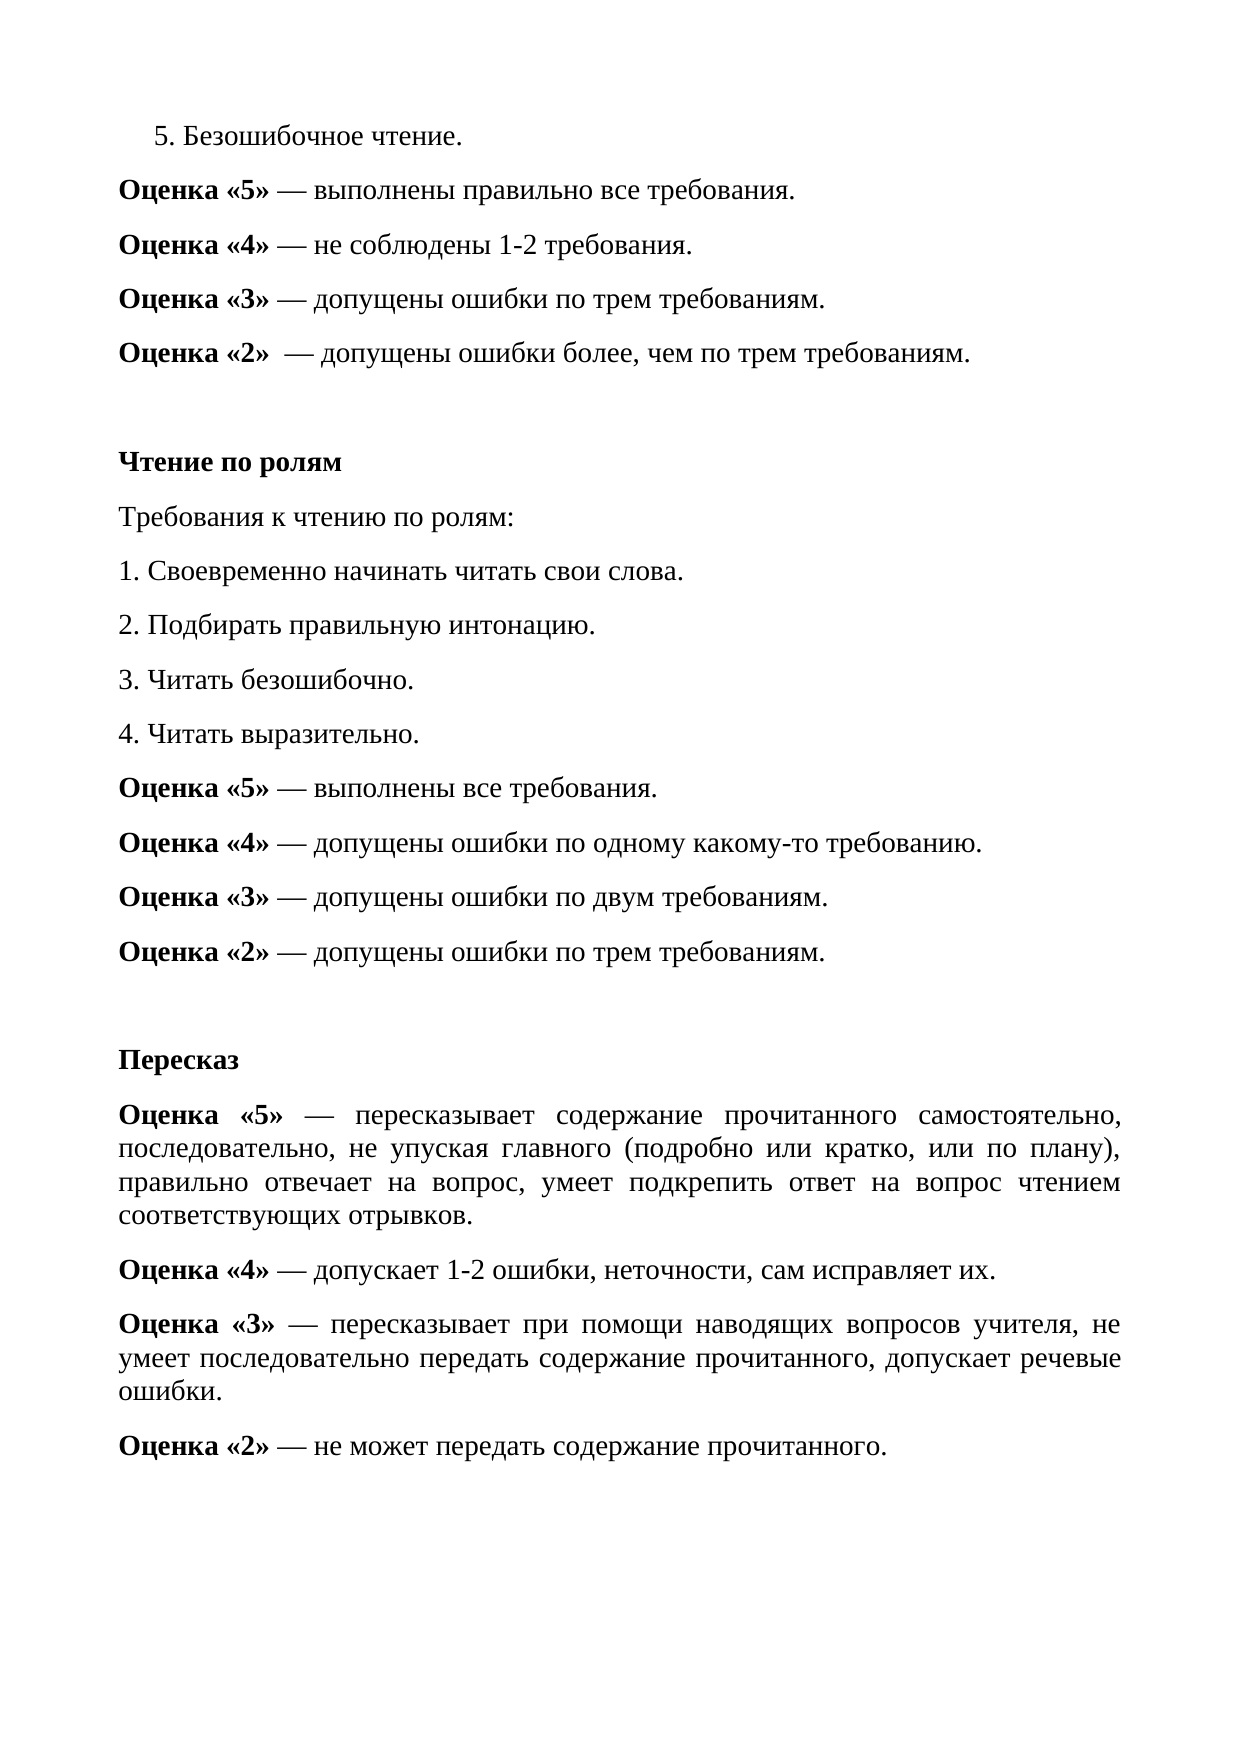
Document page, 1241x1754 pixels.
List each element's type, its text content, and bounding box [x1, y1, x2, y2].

text Оценка «2» — допущены ошибки более, чем по трем требованиям. [118, 336, 1122, 369]
text 2. Подбирать правильную интонацию. [118, 607, 1122, 641]
text 1. Своевременно начинать читать свои слова. [118, 553, 1122, 587]
text Оценка «3» — пересказывает при помощи наводящих вопросов учителя, не умеет последовательно передать содержание прочитанного, допускает речевые ошибки. [118, 1306, 1122, 1407]
text 3. Читать безошибочно. [118, 662, 1122, 695]
text Оценка «3» — допущены ошибки по двум требованиям. [118, 879, 1122, 913]
text Оценка «5» — пересказывает содержание прочитанного самостоятельно, последовательно, не упуская главного (подробно или кратко, или по плану), правильно отвечает на вопрос, умеет подкрепить ответ на вопрос чтением соответствующих отрывков. [118, 1097, 1122, 1231]
text Оценка «2» — не может передать содержание прочитанного. [118, 1428, 1122, 1461]
text Оценка «5» — выполнены правильно все требования. [118, 172, 1122, 206]
text 5. Безошибочное чтение. [118, 118, 1122, 152]
text Оценка «3» — допущены ошибки по трем требованиям. [118, 281, 1122, 315]
text Чтение по ролям [118, 444, 1122, 478]
text Пересказ [118, 1042, 1122, 1076]
text 4. Читать выразительно. [118, 716, 1122, 750]
text Оценка «4» — допущены ошибки по одному какому-то требованию. [118, 825, 1122, 858]
text Оценка «5» — выполнены все требования. [118, 771, 1122, 804]
text Оценка «4» — допускает 1-2 ошибки, неточности, сам исправляет их. [118, 1252, 1122, 1285]
text Оценка «2» — допущены ошибки по трем требованиям. [118, 934, 1122, 967]
text Требования к чтению по ролям: [118, 499, 1122, 532]
text Оценка «4» — не соблюдены 1-2 требования. [118, 227, 1122, 260]
